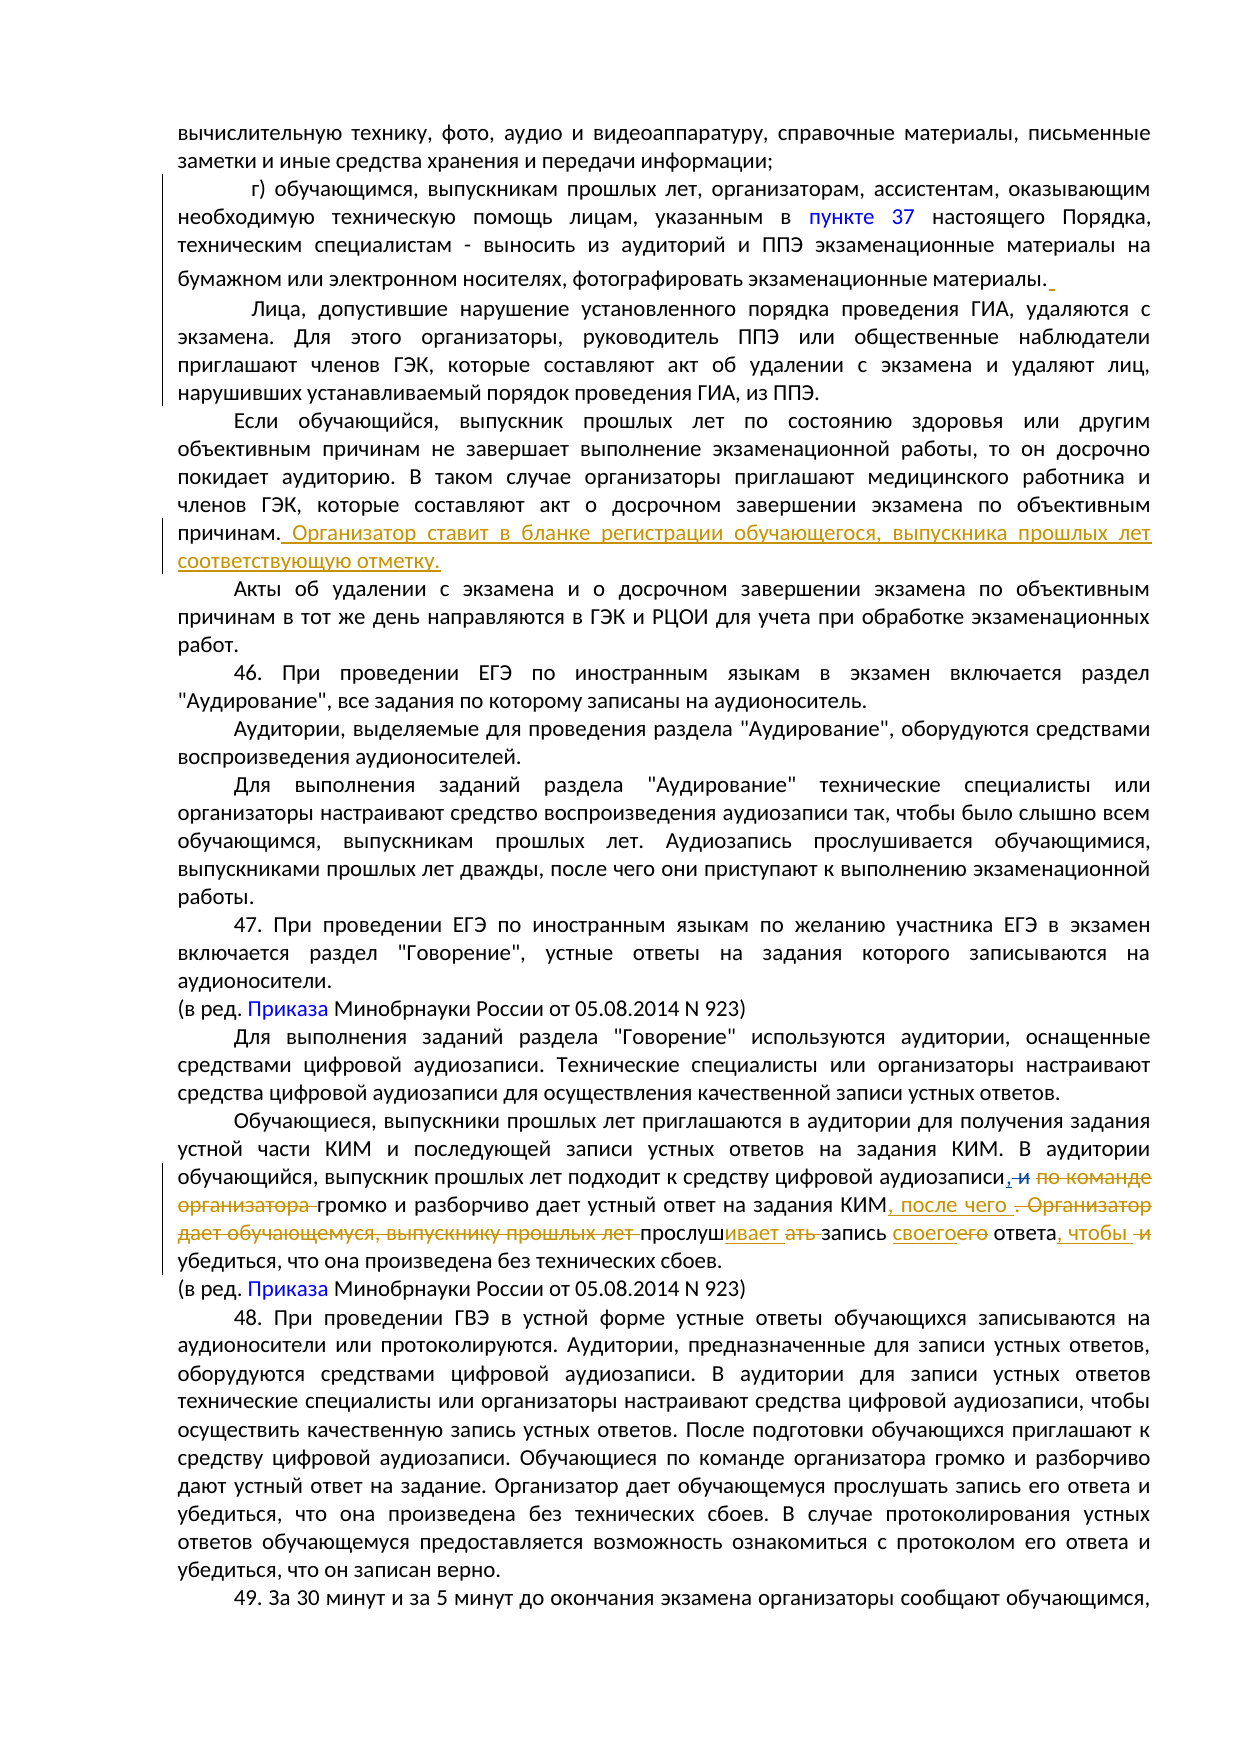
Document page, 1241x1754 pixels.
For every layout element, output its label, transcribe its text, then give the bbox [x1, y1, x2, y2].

text 46. При проведении ЕГЭ по иностранным языкам в экзамен включается раздел "Аудирование", все задания по которому записаны на аудионоситель. [177, 658, 1152, 714]
text 47. При проведении ЕГЭ по иностранным языкам по желанию участника ЕГЭ в экзамен включается раздел "Говорение", устные ответы на задания которого записываются на аудионосители. [177, 910, 1152, 994]
text Аудитории, выделяемые для проведения раздела "Аудирование", оборудуются средствами воспроизведения аудионосителей. [177, 714, 1152, 770]
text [177, 1583, 1152, 1611]
text Для выполнения заданий раздела "Говорение" используются аудитории, оснащенные средствами цифровой аудиозаписи. Технические специалисты или организаторы настраивают средства цифровой аудиозаписи для осуществления качественной записи устных ответов. [177, 1022, 1152, 1106]
text (в ред. Приказа Минобрнауки России от 05.08.2014 N 923) [177, 994, 1152, 1022]
text Обучающиеся, выпускники прошлых лет приглашаются в аудитории для получения задания устной части КИМ и последующей записи устных ответов на задания КИМ. В аудитории обучающийся, выпускник прошлых лет подходит к средству цифровой аудиозаписи громко и разборчиво дает устный ответ на задания КИМпрослушзапись ответаубедиться, что она произведена без технических сбоев. [177, 1106, 1152, 1274]
text г) обучающимся, выпускникам прошлых лет, организаторам, ассистентам, оказывающим необходимую техническую помощь лицам, указанным в пункте 37 настоящего Порядка, техническим специалистам - выносить из аудиторий и ППЭ экзаменационные материалы на бумажном или электронном носителях, фотографировать экзаменационные материалы. [177, 174, 1152, 294]
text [177, 118, 1152, 174]
text Для выполнения заданий раздела "Аудирование" технические специалисты или организаторы настраивают средство воспроизведения аудиозаписи так, чтобы было слышно всем обучающимся, выпускникам прошлых лет. Аудиозапись прослушивается обучающимися, выпускниками прошлых лет дважды, после чего они приступают к выполнению экзаменационной работы. [177, 770, 1152, 910]
text (в ред. Приказа Минобрнауки России от 05.08.2014 N 923) [177, 1274, 1152, 1303]
text Акты об удалении с экзамена и о досрочном завершении экзамена по объективным причинам в тот же день направляются в ГЭК и РЦОИ для учета при обработке экзаменационных работ. [177, 574, 1152, 658]
text Лица, допустившие нарушение установленного порядка проведения ГИА, удаляются с экзамена. Для этого организаторы, руководитель ППЭ или общественные наблюдатели приглашают членов ГЭК, которые составляют акт об удалении с экзамена и удаляют лиц, нарушивших устанавливаемый порядок проведения ГИА, из ППЭ. [177, 294, 1152, 406]
text Если обучающийся, выпускник прошлых лет по состоянию здоровья или другим объективным причинам не завершает выполнение экзаменационной работы, то он досрочно покидает аудиторию. В таком случае организаторы приглашают медицинского работника и членов ГЭК, которые составляют акт о досрочном завершении экзамена по объективным причинам. [177, 406, 1152, 574]
text 48. При проведении ГВЭ в устной форме устные ответы обучающихся записываются на аудионосители или протоколируются. Аудитории, предназначенные для записи устных ответов, оборудуются средствами цифровой аудиозаписи. В аудитории для записи устных ответов технические специалисты или организаторы настраивают средства цифровой аудиозаписи, чтобы осуществить качественную запись устных ответов. После подготовки обучающихся приглашают к средству цифровой аудиозаписи. Обучающиеся по команде организатора громко и разборчиво дают устный ответ на задание. Организатор дает обучающемуся прослушать запись его ответа и убедиться, что она произведена без технических сбоев. В случае протоколирования устных ответов обучающемуся предоставляется возможность ознакомиться с протоколом его ответа и убедиться, что он записан верно. [177, 1303, 1152, 1583]
